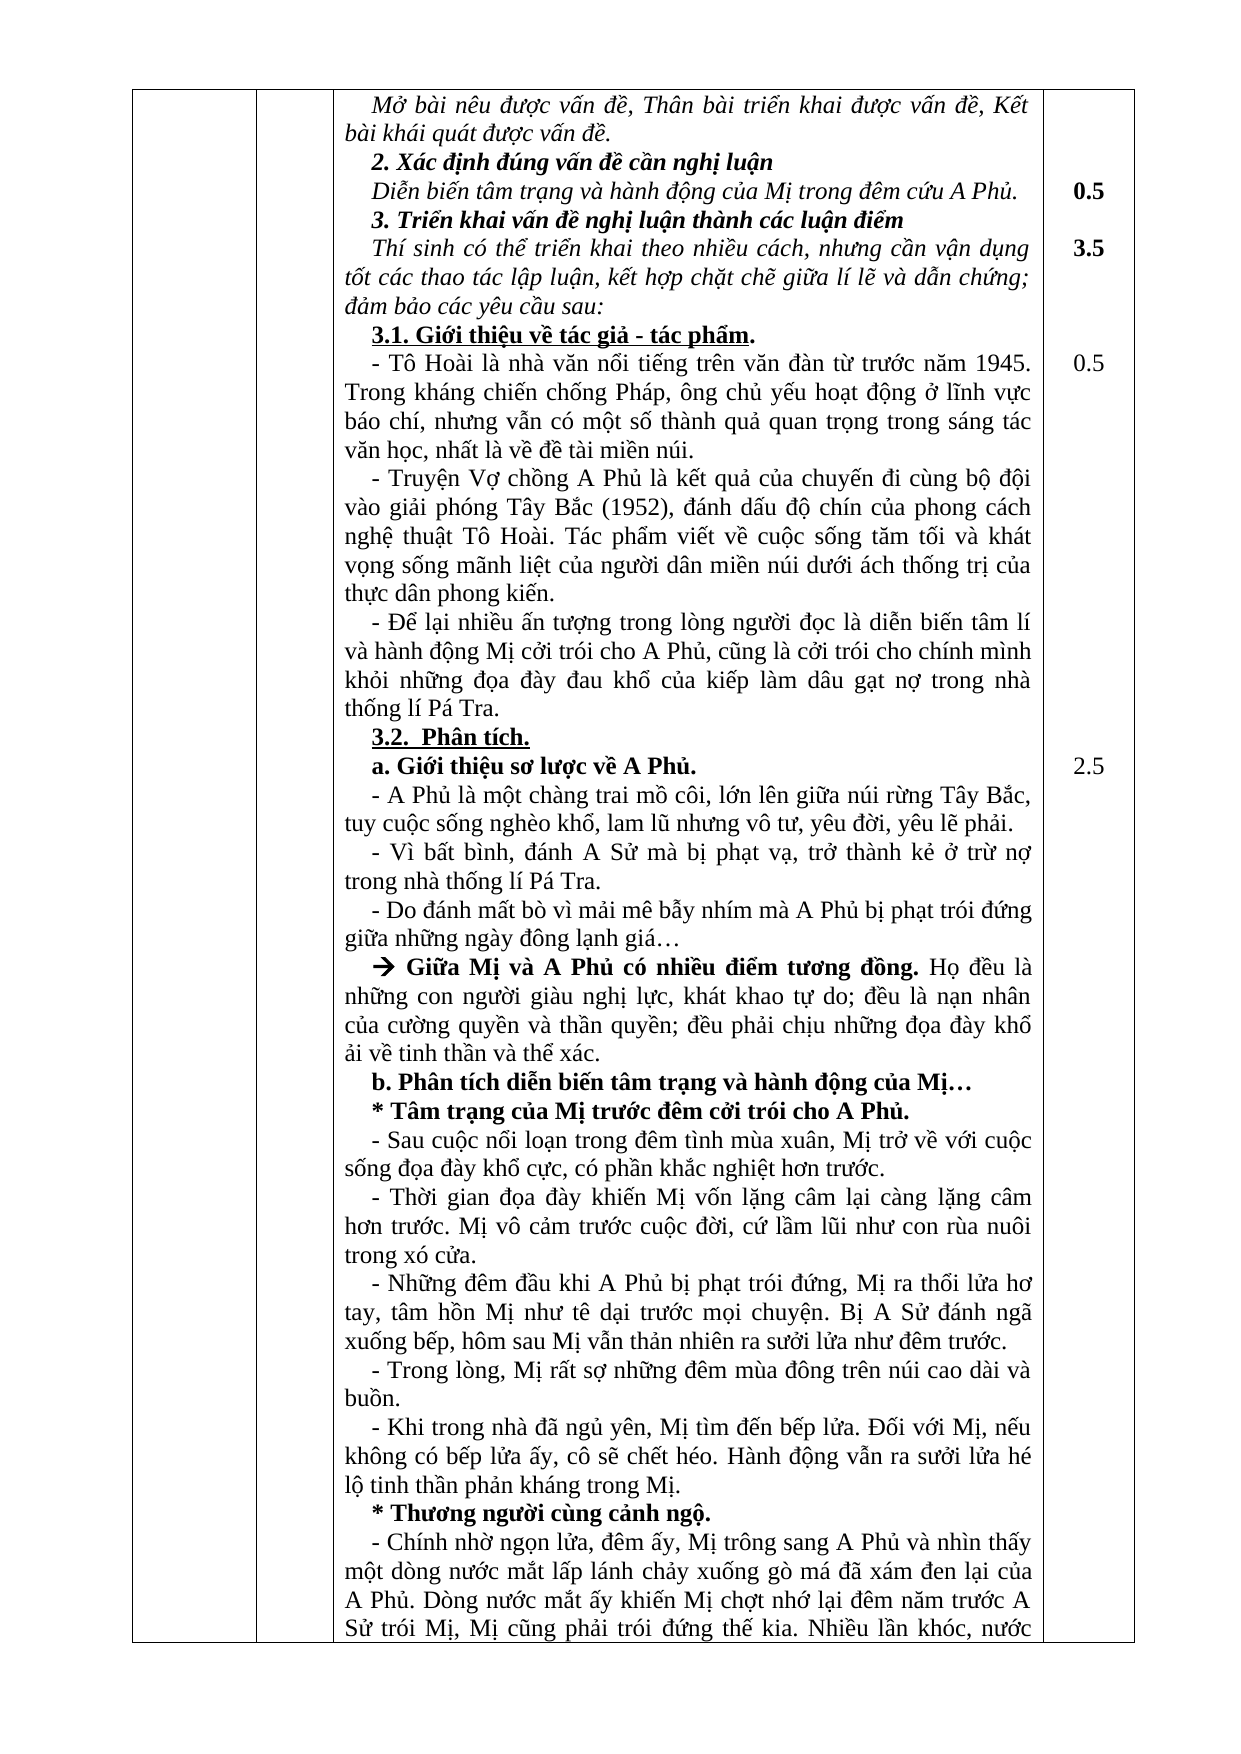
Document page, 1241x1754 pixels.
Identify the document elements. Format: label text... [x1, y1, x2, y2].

table_cell 2 [257, 90, 333, 1642]
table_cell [1044, 90, 1134, 1642]
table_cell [334, 90, 1043, 1642]
